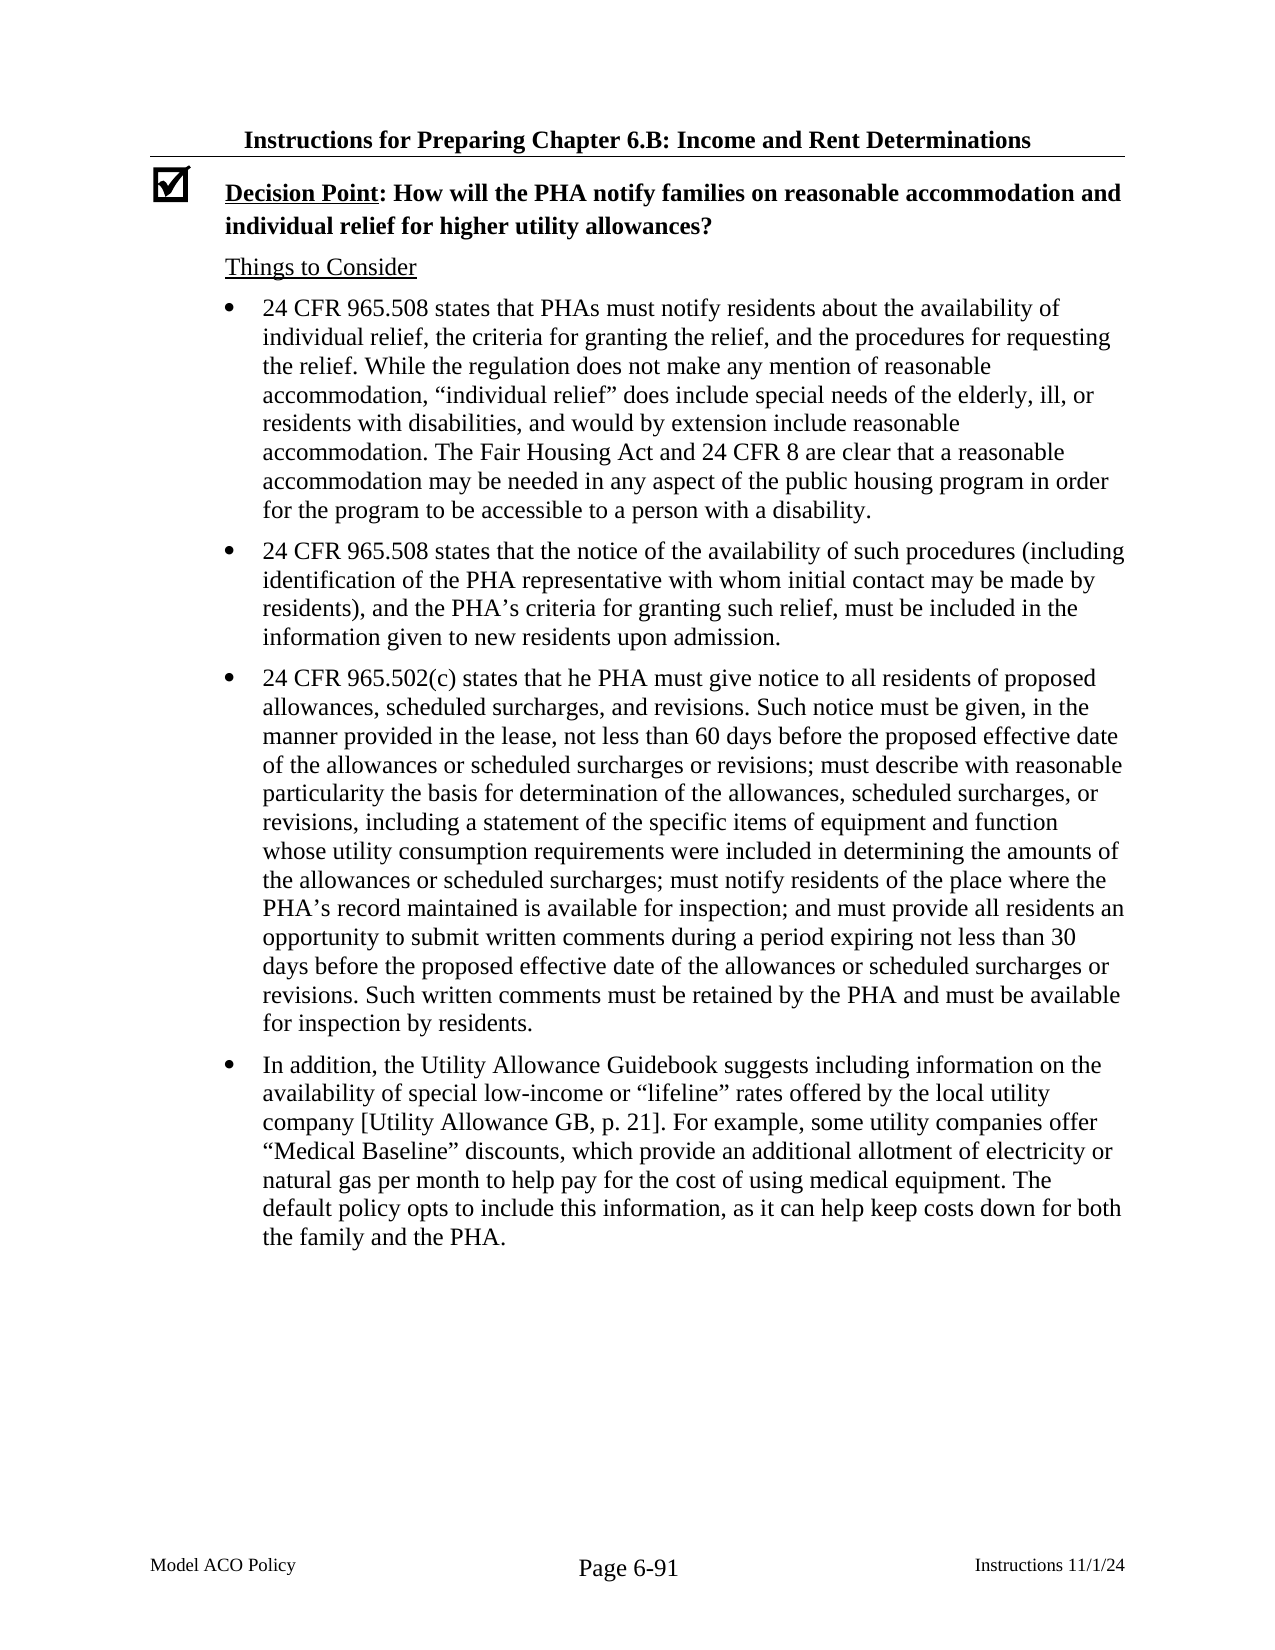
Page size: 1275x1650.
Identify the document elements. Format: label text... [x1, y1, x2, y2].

list In addition, the Utility Allowance Guidebook suggests including information on the availability of special low-income or “lifeline” rates offered by the local utility company [Utility Allowance GB, p. 21]. For example, some utility companies offer “Medical Baseline” discounts, which provide an additional allotment of electricity or natural gas per month to help pay for the cost of using medical equipment. The default policy opts to include this information, as it can help keep costs down for both the family and the PHA. [225, 1050, 1125, 1251]
list 24 CFR 965.502(c) states that he PHA must give notice to all residents of proposed allowances, scheduled surcharges, and revisions. Such notice must be given, in the manner provided in the lease, not less than 60 days before the proposed effective date of the allowances or scheduled surcharges or revisions; must describe with reasonable particularity the basis for determination of the allowances, scheduled surcharges, or revisions, including a statement of the specific items of equipment and function whose utility consumption requirements were included in determining the amounts of the allowances or scheduled surcharges; must notify residents of the place where the PHA’s record maintained is available for inspection; and must provide all residents an opportunity to submit written comments during a period expiring not less than 30 days before the proposed effective date of the allowances or scheduled surcharges or revisions. Such written comments must be retained by the PHA and must be available for inspection by residents. [225, 663, 1125, 1037]
text Decision Point: How will the PHA notify families on reasonable accommodation and individual relief for higher utility allowances? [150, 169, 1125, 240]
list 24 CFR 965.508 states that PHAs must notify residents about the availability of individual relief, the criteria for granting the relief, and the procedures for requesting the relief. While the regulation does not make any mention of reasonable accommodation, “individual relief” does include special needs of the elderly, ill, or residents with disabilities, and would by extension include reasonable accommodation. The Fair Housing Act and 24 CFR 8 are clear that a reasonable accommodation may be needed in any aspect of the public housing program in order for the program to be accessible to a person with a disability. [225, 293, 1125, 523]
list 24 CFR 965.508 states that the notice of the availability of such procedures (including identification of the PHA representative with whom initial contact may be made by residents), and the PHA’s criteria for granting such relief, must be included in the information given to new residents upon admission. [225, 536, 1125, 651]
text Things to Consider [225, 252, 1125, 281]
